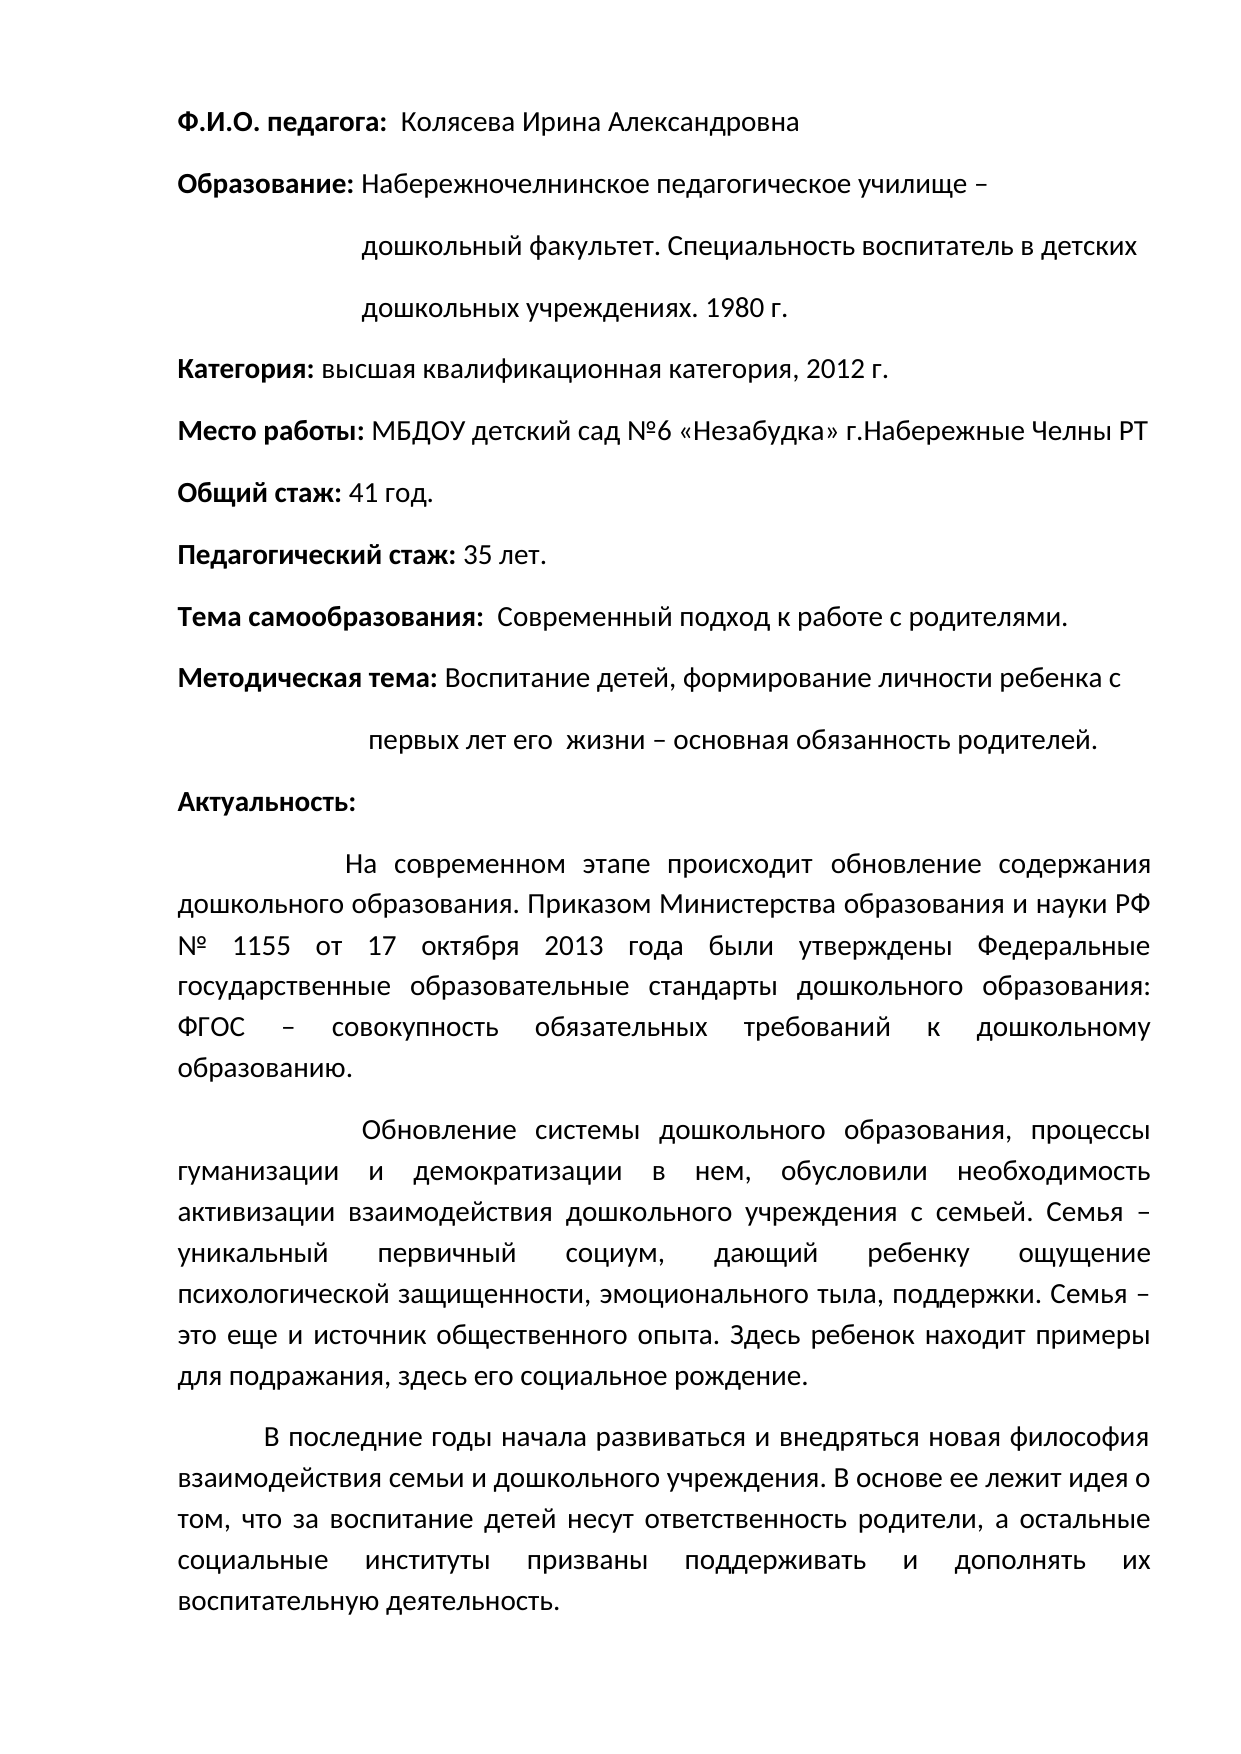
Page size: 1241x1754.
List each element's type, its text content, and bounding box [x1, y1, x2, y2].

text Методическая тема: Воспитание детей, формирование личности ребенка с [177, 659, 1152, 695]
text дошкольный факультет. Специальность воспитатель в детских [177, 227, 1152, 263]
text В последние годы начала развиваться и внедряться новая философия взаимодействия семьи и дошкольного учреждения. В основе ее лежит идея о том, что за воспитание детей несут ответственность родители, а остальные социальные институты призваны поддерживать и дополнять их воспитательную деятельность. [177, 1418, 1152, 1618]
text На современном этапе происходит обновление содержания дошкольного образования. Приказом Министерства образования и науки РФ № 1155 от 17 октября 2013 года были утверждены Федеральные государственные образовательные стандарты дошкольного образования: ФГОС – совокупность обязательных требований к дошкольному образованию. [177, 845, 1152, 1085]
text Общий стаж: 41 год. [177, 474, 1152, 510]
text Ф.И.О. педагога: Колясева Ирина Александровна [177, 103, 1152, 139]
text Место работы: МБДОУ детский сад №6 «Незабудка» г.Набережные Челны РТ [177, 412, 1152, 448]
text Тема самообразования: Современный подход к работе с родителями. [177, 598, 1152, 633]
text дошкольных учреждениях. 1980 г. [177, 289, 1152, 324]
text первых лет его жизни – основная обязанность родителей. [177, 721, 1152, 757]
text Педагогический стаж: 35 лет. [177, 536, 1152, 571]
text Категория: высшая квалификационная категория, 2012 г. [177, 351, 1152, 386]
text Актуальность: [177, 783, 1152, 818]
text Образование: Набережночелнинское педагогическое училище – [177, 165, 1152, 201]
text Обновление системы дошкольного образования, процессы гуманизации и демократизации в нем, обусловили необходимость активизации взаимодействия дошкольного учреждения с семьей. Семья – уникальный первичный социум, дающий ребенку ощущение психологической защищенности, эмоционального тыла, поддержки. Семья – это еще и источник общественного опыта. Здесь ребенок находит примеры для подражания, здесь его социальное рождение. [177, 1111, 1152, 1392]
